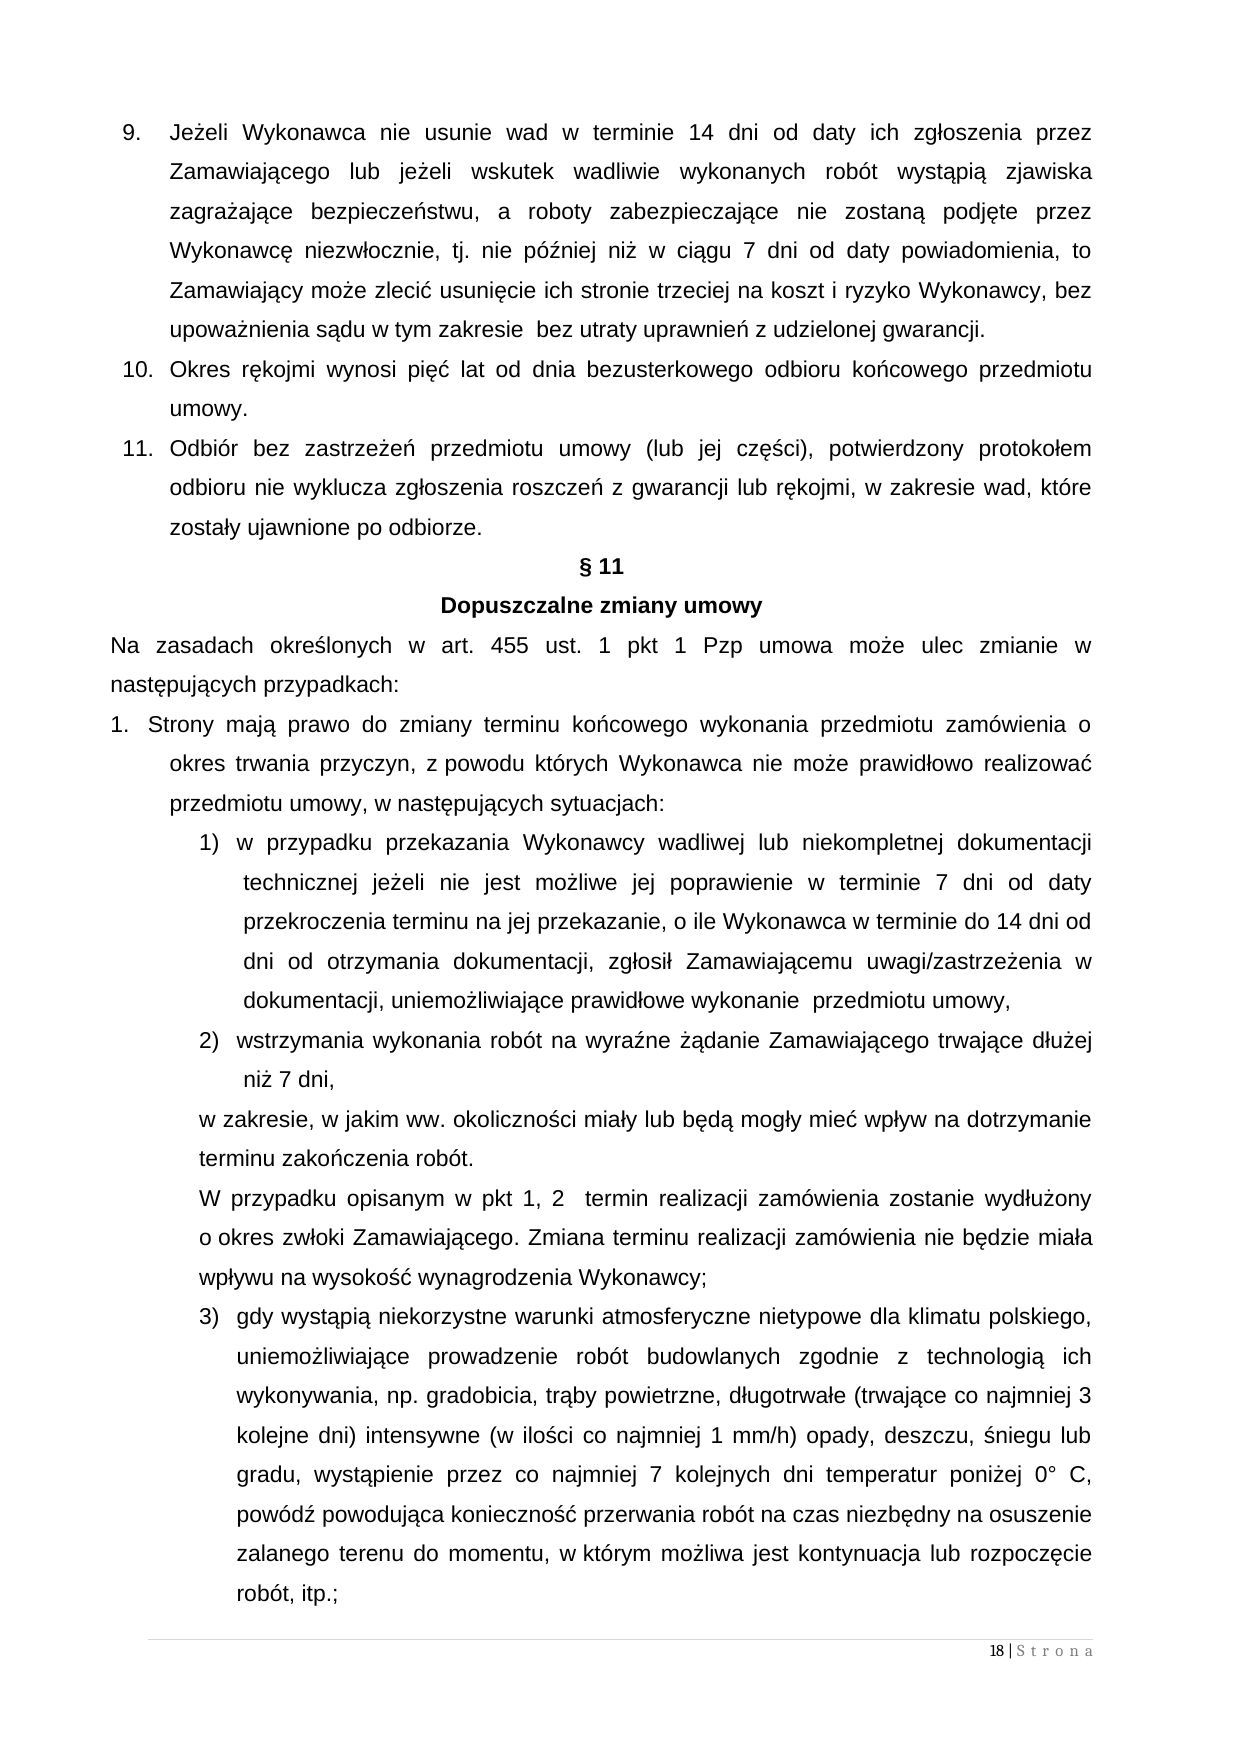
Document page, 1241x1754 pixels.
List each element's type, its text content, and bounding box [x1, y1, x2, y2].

list Strony mają prawo do zmiany terminu końcowego wykonania przedmiotu zamówienia o okres trwania przyczyn, z powodu których Wykonawca nie może prawidłowo realizować przedmiotu umowy, w następujących sytuacjach: [110, 711, 1093, 816]
list Okres rękojmi wynosi pięć lat od dnia bezusterkowego odbioru końcowego przedmiotu umowy. [122, 356, 1093, 421]
list Odbiór bez zastrzeżeń przedmiotu umowy (lub jej części), potwierdzony protokołem odbioru nie wyklucza zgłoszenia roszczeń z gwarancji lub rękojmi, w zakresie wad, które zostały ujawnione po odbiorze. [122, 434, 1093, 540]
text § 11 [110, 553, 1093, 579]
text Na zasadach określonych w art. 455 ust. 1 pkt 1 Pzp umowa może ulec zmianie w następujących przypadkach: [110, 632, 1093, 698]
text W przypadku opisanym w pkt 1, 2 termin realizacji zamówienia zostanie wydłużony o okres zwłoki Zamawiającego. Zmiana terminu realizacji zamówienia nie będzie miała wpływu na wysokość wynagrodzenia Wykonawcy; [199, 1185, 1093, 1290]
list gdy wystąpią niekorzystne warunki atmosferyczne nietypowe dla klimatu polskiego, uniemożliwiające prowadzenie robót budowlanych zgodnie z technologią ich wykonywania, np. gradobicia, trąby powietrzne, długotrwałe (trwające co najmniej 3 kolejne dni) intensywne (w ilości co najmniej 1 mm/h) opady, deszczu, śniegu lub gradu, wystąpienie przez co najmniej 7 kolejnych dni temperatur poniżej 0° C, powódź powodująca konieczność przerwania robót na czas niezbędny na osuszenie zalanego terenu do momentu, w którym możliwa jest kontynuacja lub rozpoczęcie robót, itp.; [199, 1303, 1093, 1606]
list w przypadku przekazania Wykonawcy wadliwej lub niekompletnej dokumentacji technicznej jeżeli nie jest możliwe jej poprawienie w terminie 7 dni od daty przekroczenia terminu na jej przekazanie, o ile Wykonawca w terminie do 14 dni od dni od otrzymania dokumentacji, zgłosił Zamawiającemu uwagi/zastrzeżenia w dokumentacji, uniemożliwiające prawidłowe wykonanie przedmiotu umowy, [199, 829, 1093, 1014]
list wstrzymania wykonania robót na wyraźne żądanie Zamawiającego trwające dłużej niż 7 dni, [199, 1027, 1093, 1093]
list Jeżeli Wykonawca nie usunie wad w terminie 14 dni od daty ich zgłoszenia przez Zamawiającego lub jeżeli wskutek wadliwie wykonanych robót wystąpią zjawiska zagrażające bezpieczeństwu, a roboty zabezpieczające nie zostaną podjęte przez Wykonawcę niezwłocznie, tj. nie później niż w ciągu 7 dni od daty powiadomienia, to Zamawiający może zlecić usunięcie ich stronie trzeciej na koszt i ryzyko Wykonawcy, bez upoważnienia sądu w tym zakresie bez utraty uprawnień z udzielonej gwarancji. [122, 119, 1093, 342]
text w zakresie, w jakim ww. okoliczności miały lub będą mogły mieć wpływ na dotrzymanie terminu zakończenia robót. [199, 1106, 1093, 1172]
text Dopuszczalne zmiany umowy [110, 592, 1093, 619]
